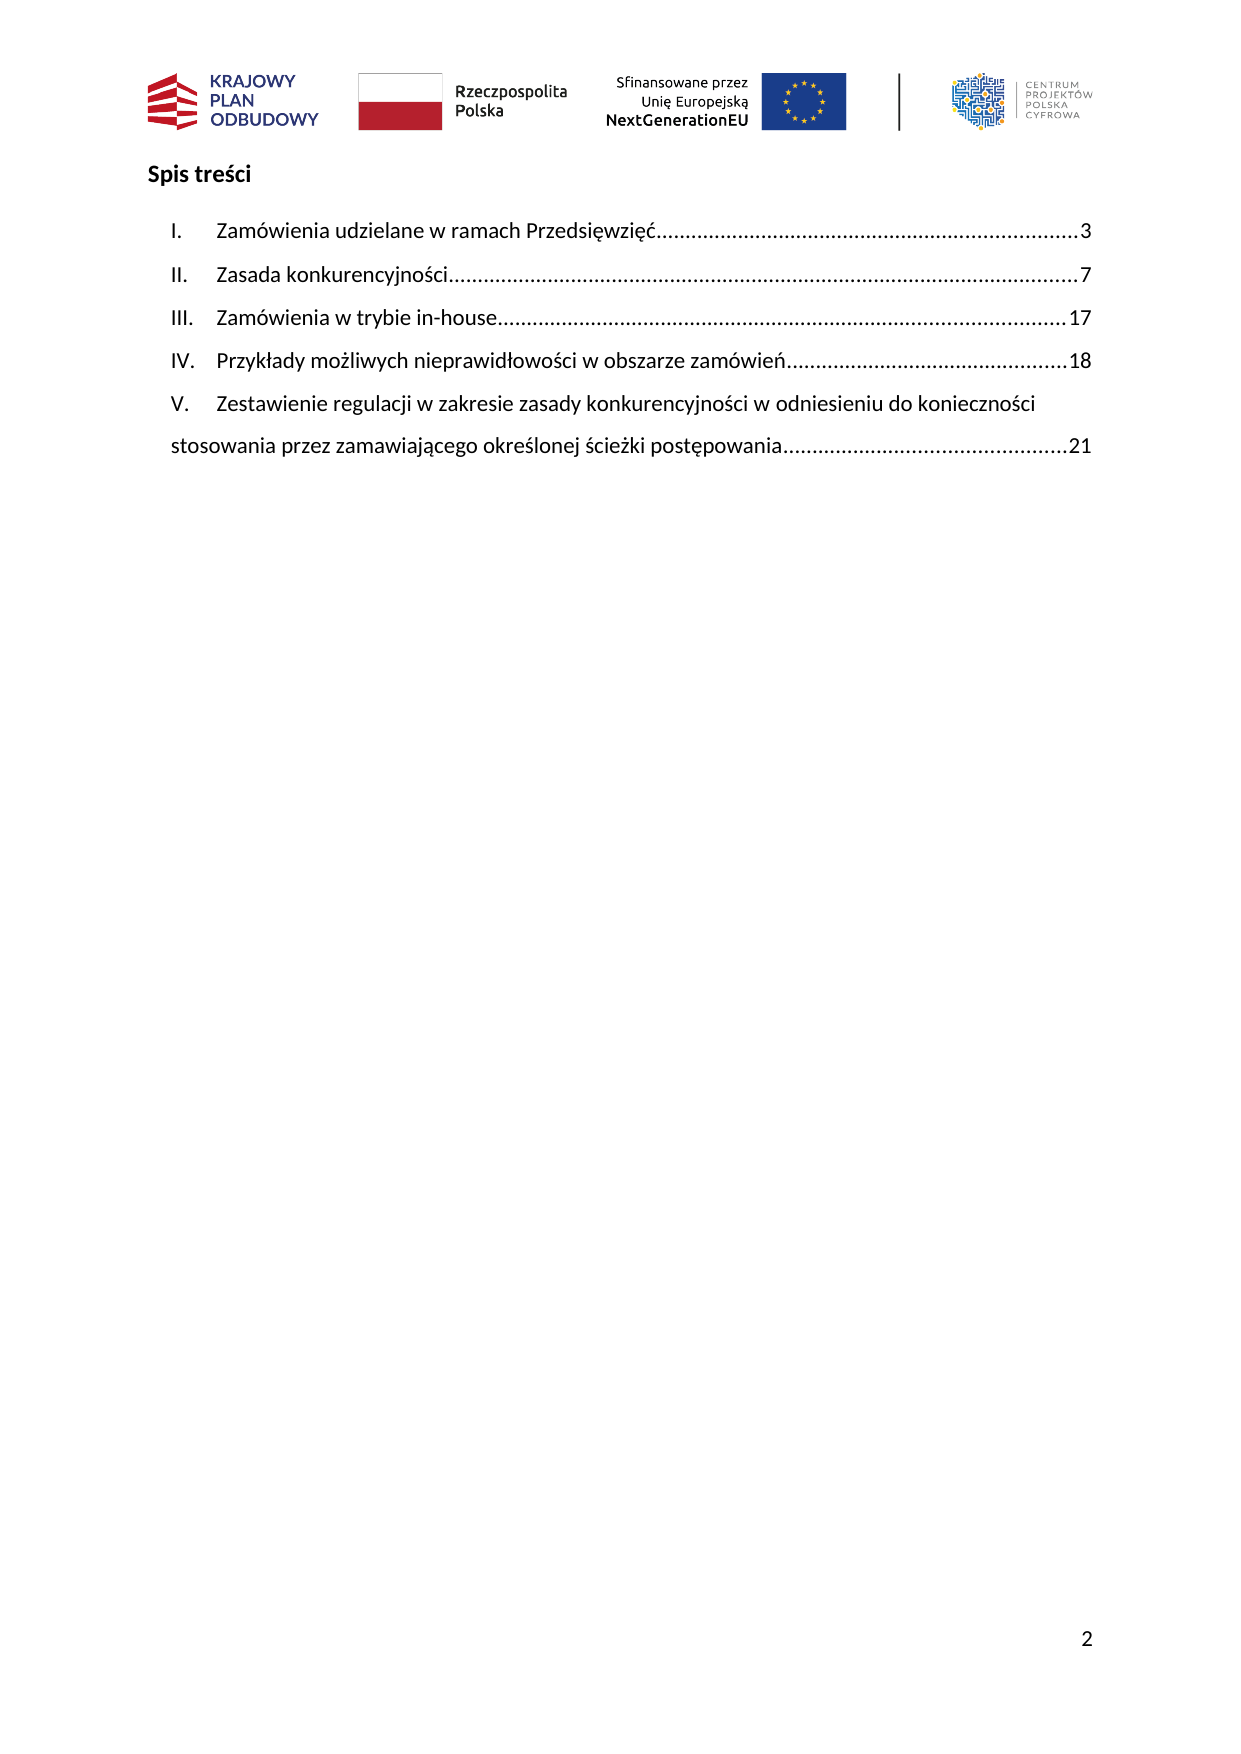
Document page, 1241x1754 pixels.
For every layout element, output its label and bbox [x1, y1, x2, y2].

picture [147, 73, 1093, 131]
